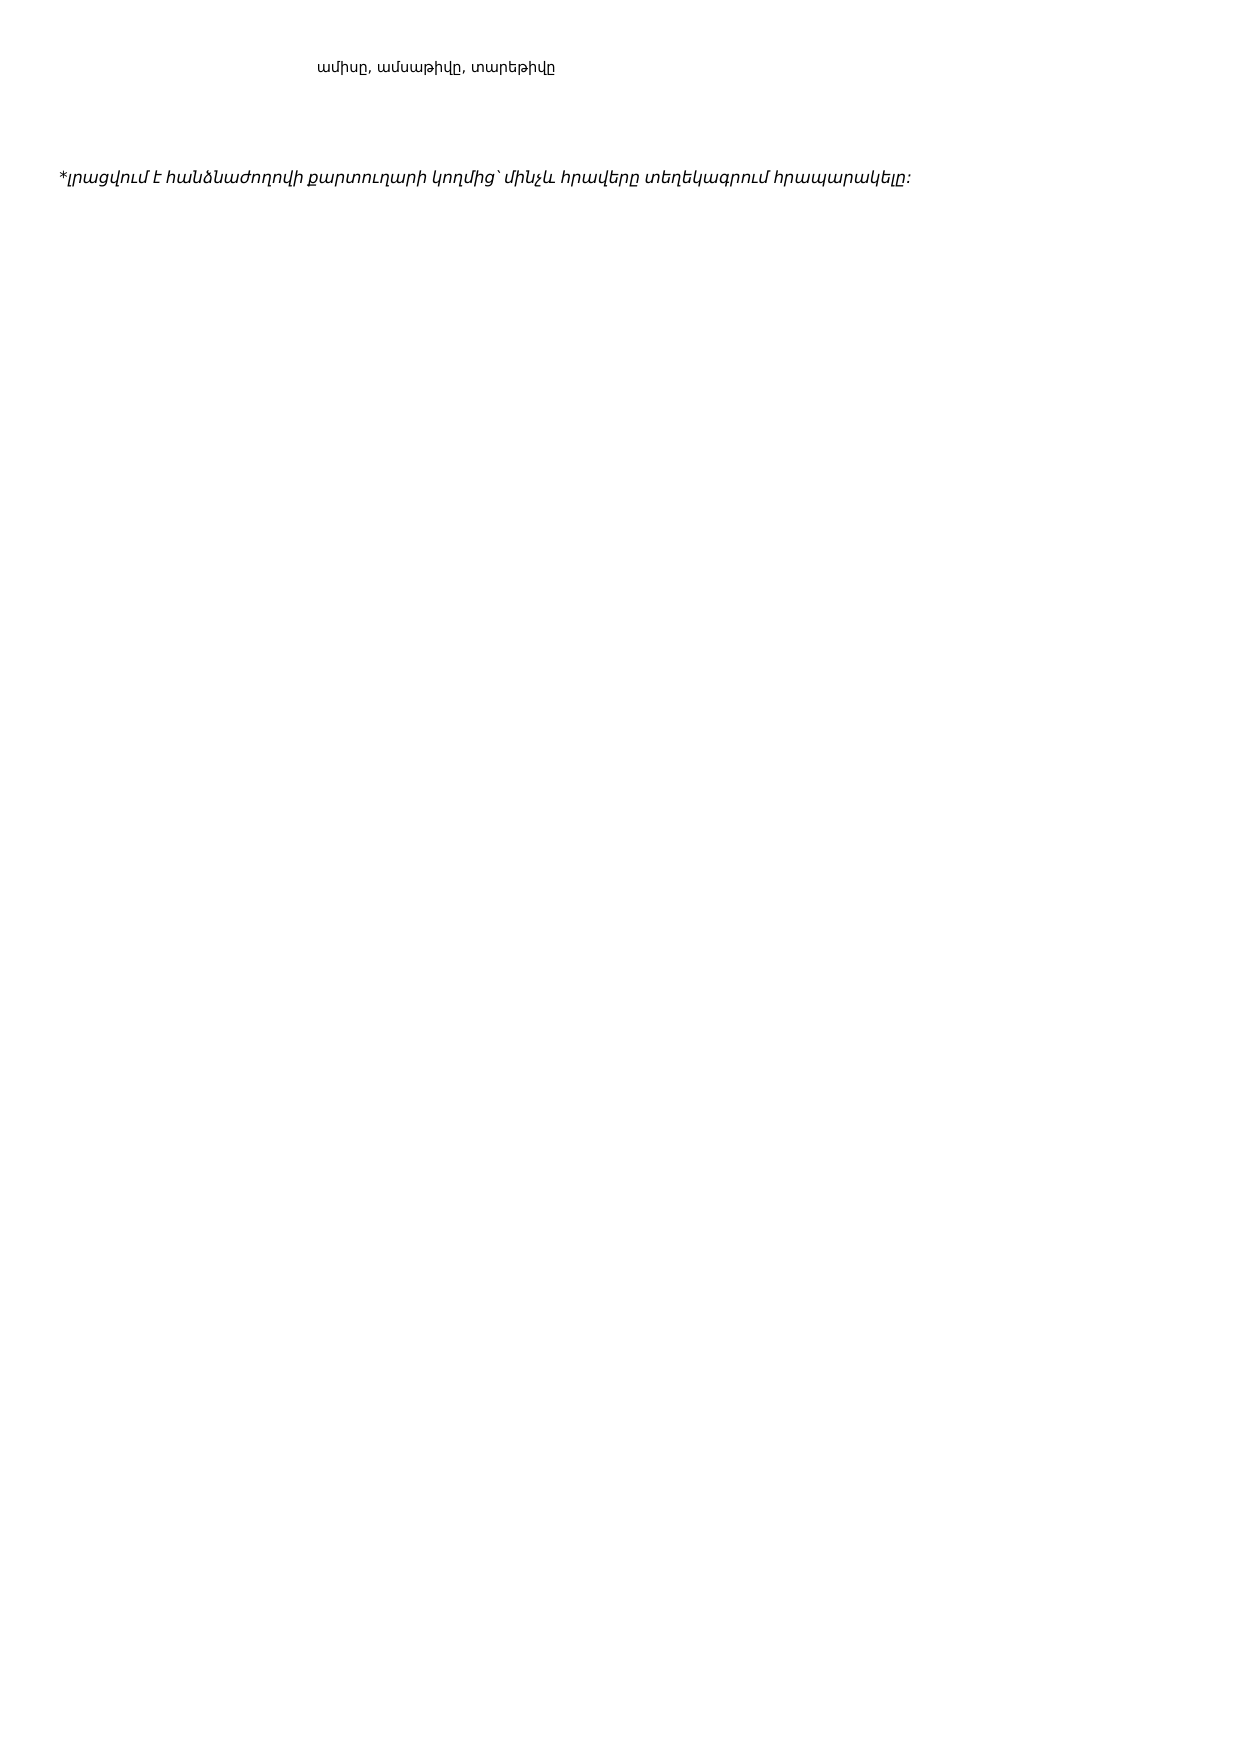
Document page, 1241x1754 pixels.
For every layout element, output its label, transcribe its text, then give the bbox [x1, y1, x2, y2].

text *լրացվում է հանձնաժողովի քարտուղարի կողմից` մինչև հրավերը տեղեկագրում հրապարակելը: [59, 166, 1181, 188]
text ամիսը, ամսաթիվը, տարեթիվը [59, 59, 1181, 88]
